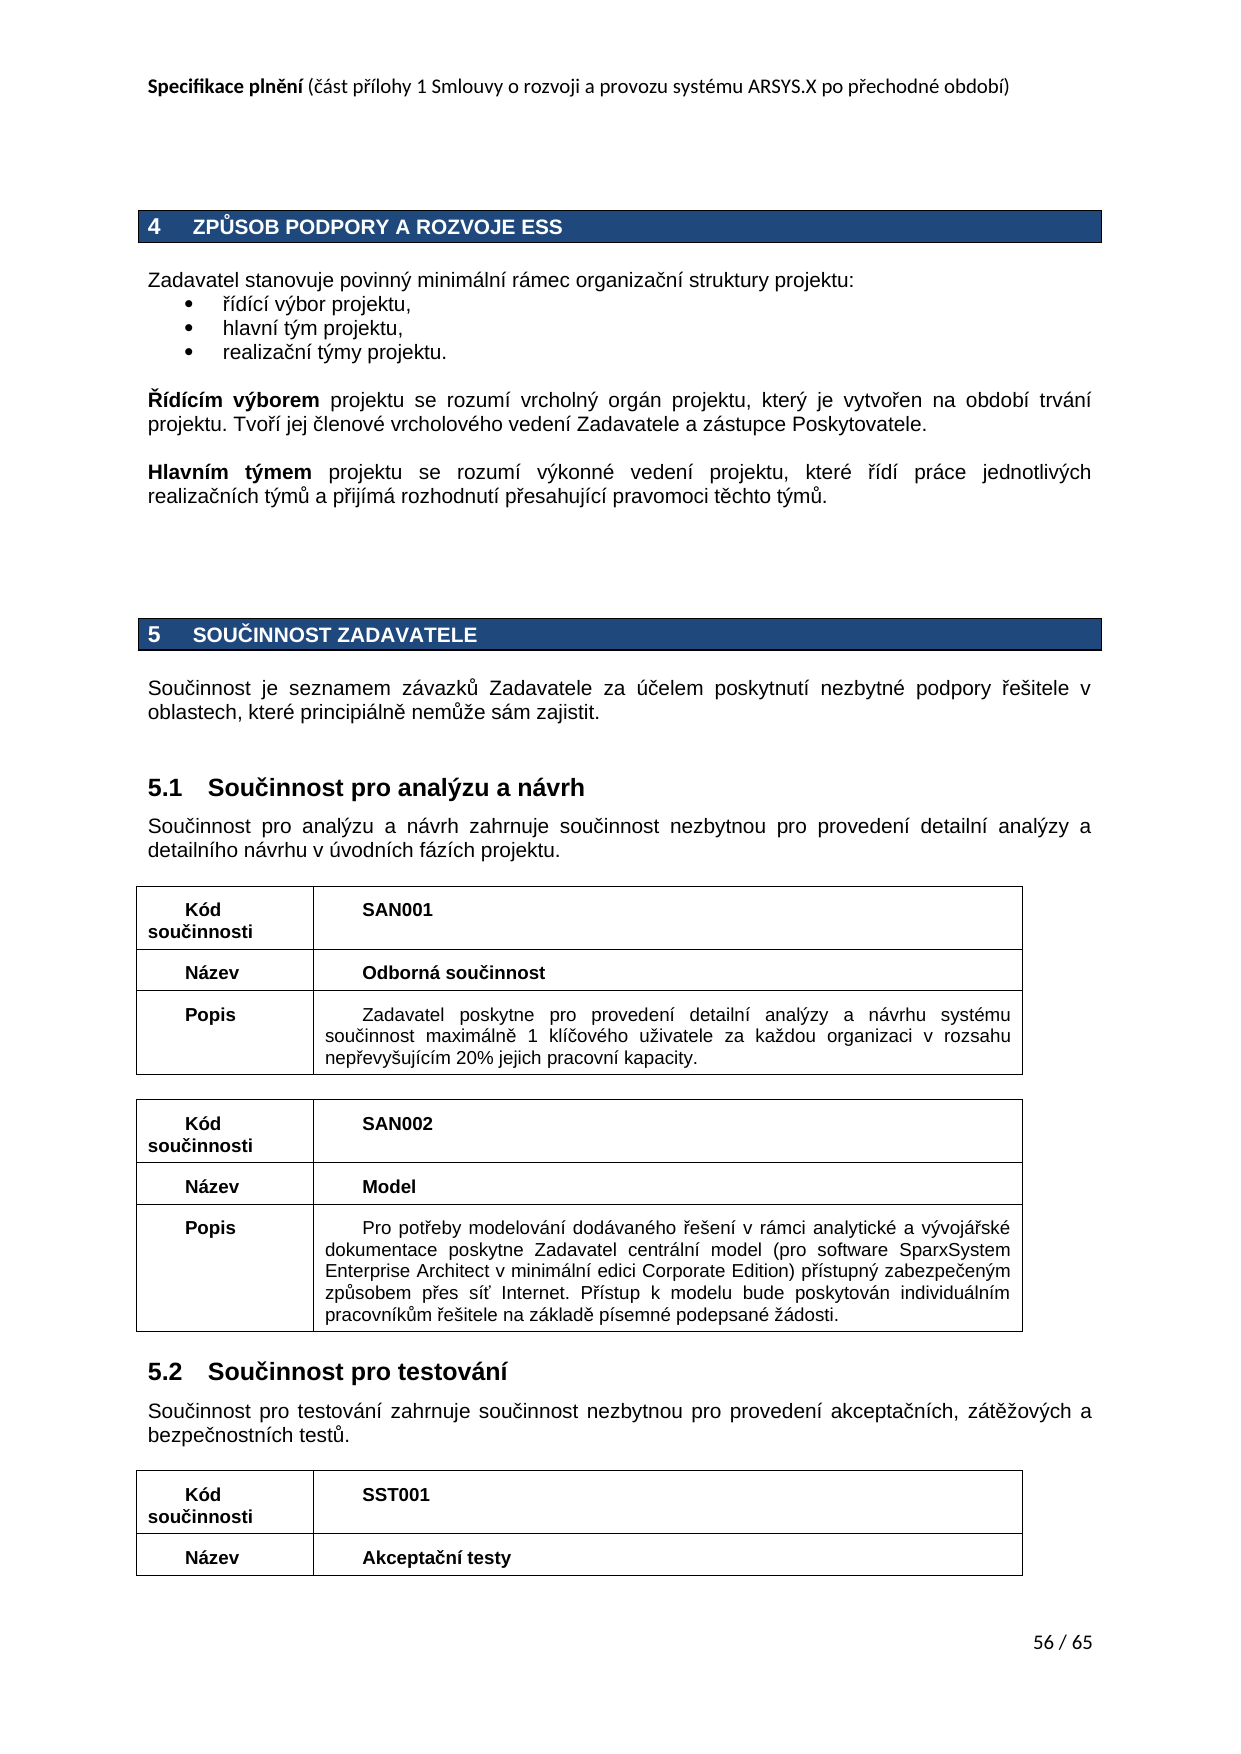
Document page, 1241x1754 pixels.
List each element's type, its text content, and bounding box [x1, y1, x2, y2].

table_cell Popis [137, 1205, 313, 1331]
list řídící výbor projektu, [185, 292, 1093, 316]
text Řídícím výborem projektu se rozumí vrcholný orgán projektu, který je vytvořen na období trvání projektu. Tvoří jej členové vrcholového vedení Zadavatele a zástupce Poskytovatele. [148, 388, 1093, 436]
table_cell Název [137, 1534, 313, 1575]
text Součinnost je seznamem závazků Zadavatele za účelem poskytnutí nezbytné podpory řešitele v oblastech, které principiálně nemůže sám zajistit. [148, 676, 1093, 723]
text Zadavatel stanovuje povinný minimální rámec organizační struktury projektu: [148, 268, 1093, 292]
table_cell Název [137, 1163, 313, 1204]
table_cell Popis [137, 991, 313, 1074]
subtitle Součinnost Zadavatele [139, 619, 1101, 649]
text Součinnost pro testování zahrnuje součinnost nezbytnou pro provedení akceptačních, zátěžových a bezpečnostních testů. [148, 1398, 1093, 1446]
table_header SAN001 [314, 887, 1022, 948]
subtitle Součinnost pro testování [148, 1357, 1093, 1386]
text Součinnost pro analýzu a návrh zahrnuje součinnost nezbytnou pro provedení detailní analýzy a detailního návrhu v úvodních fázích projektu. [148, 814, 1093, 862]
table_header Kód součinnosti [137, 887, 313, 948]
text Hlavním týmem projektu se rozumí výkonné vedení projektu, které řídí práce jednotlivých realizačních týmů a přijímá rozhodnutí přesahující pravomoci těchto týmů. [148, 460, 1093, 508]
table_cell Akceptační testy [314, 1534, 1022, 1575]
table_cell Pro potřeby modelování dodávaného řešení v rámci analytické a vývojářské dokumentace poskytne Zadavatel centrální model (pro software SparxSystem Enterprise Architect v minimální edici Corporate Edition) přístupný zabezpečeným způsobem přes síť Internet. Přístup k modelu bude poskytován individuálním pracovníkům řešitele na základě písemné podepsané žádosti. [314, 1205, 1022, 1331]
table_header Kód součinnosti [137, 1100, 313, 1162]
table_header SST001 [314, 1471, 1022, 1533]
list hlavní tým projektu, [185, 316, 1093, 340]
table_cell Název [137, 950, 313, 990]
table_cell Zadavatel poskytne pro provedení detailní analýzy a návrhu systému součinnost maximálně 1 klíčového uživatele za každou organizaci v rozsahu nepřevyšujícím 20% jejich pracovní kapacity. [314, 991, 1022, 1074]
table_header SAN002 [314, 1100, 1022, 1162]
table_cell Odborná součinnost [314, 950, 1022, 990]
subtitle Součinnost pro analýzu a návrh [148, 772, 1093, 801]
table_header Kód součinnosti [137, 1471, 313, 1533]
list realizační týmy projektu. [185, 340, 1093, 364]
subtitle Způsob Podpory a rozvoje ESS [139, 211, 1101, 242]
table_cell Model [314, 1163, 1022, 1204]
